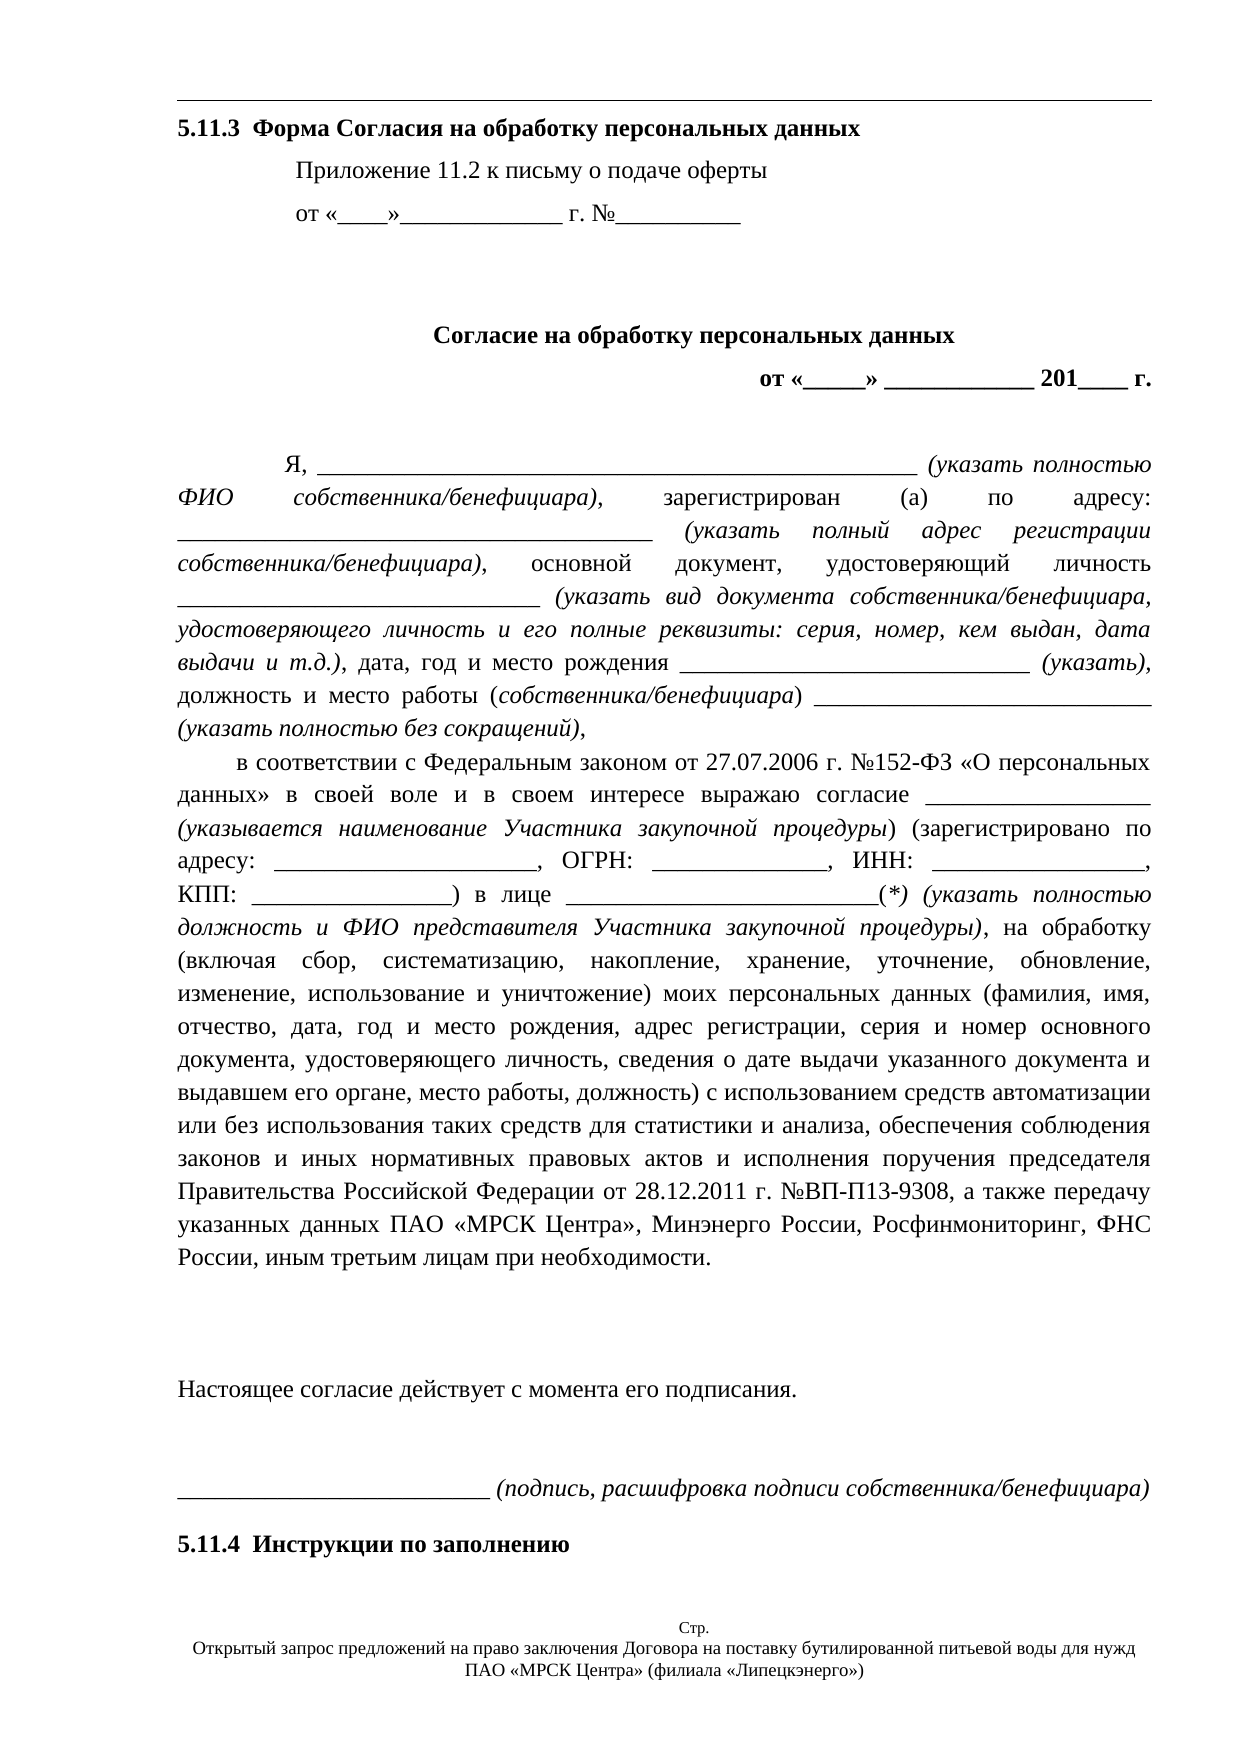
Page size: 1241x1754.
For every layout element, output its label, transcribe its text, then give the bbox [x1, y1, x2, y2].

subtitle Форма Согласия на обработку персональных данных [177, 113, 1152, 142]
text в соответствии с Федеральным законом от 27.07.2006 г. №152-ФЗ «О персональных данных» в своей воле и в своем интересе выражаю согласие __________________ (указывается наименование Участника закупочной процедуры) (зарегистрировано по адресу: _____________________, ОГРН: ______________, ИНН: _________________, КПП: ________________) в лице _________________________(*) (указать полностью должность и ФИО представителя Участника закупочной процедуры), на обработку (включая сбор, систематизацию, накопление, хранение, уточнение, обновление, изменение, использование и уничтожение) моих персональных данных (фамилия, имя, отчество, дата, год и место рождения, адрес регистрации, серия и номер основного документа, удостоверяющего личность, сведения о дате выдачи указанного документа и выдавшем его органе, место работы, должность) с использованием средств автоматизации или без использования таких средств для статистики и анализа, обеспечения соблюдения законов и иных нормативных правовых актов и исполнения поручения председателя Правительства Российской Федерации от 28.12.2011 г. №ВП-П13-9308, а также передачу указанных данных ПАО «МРСК Центра», Минэнерго России, Росфинмониторинг, ФНС России, иным третьим лицам при необходимости. [177, 747, 1152, 1271]
text Согласие на обработку персональных данных [177, 320, 1152, 349]
text Приложение 11.2 к письму о подаче оферты от «____»_____________ г. №__________ [295, 155, 1152, 227]
subtitle Инструкции по заполнению [177, 1529, 1152, 1557]
text от «_____» ____________ 201____ г. [177, 363, 1152, 392]
text _________________________ (подпись, расшифровка подписи собственника/бенефициара) [177, 1473, 1152, 1502]
text Настоящее согласие действует с момента его подписания. [177, 1374, 1152, 1403]
text Я, ________________________________________________ (указать полностью ФИО собственника/бенефициара), зарегистрирован (а) по адресу: ______________________________________ (указать полный адрес регистрации собственника/бенефициара), основной документ, удостоверяющий личность _____________________________ (указать вид документа собственника/бенефициара, удостоверяющего личность и его полные реквизиты: серия, номер, кем выдан, дата выдачи и т.д.), дата, год и место рождения ____________________________ (указать), должность и место работы (собственника/бенефициара) ___________________________ (указать полностью без сокращений), [177, 449, 1152, 742]
